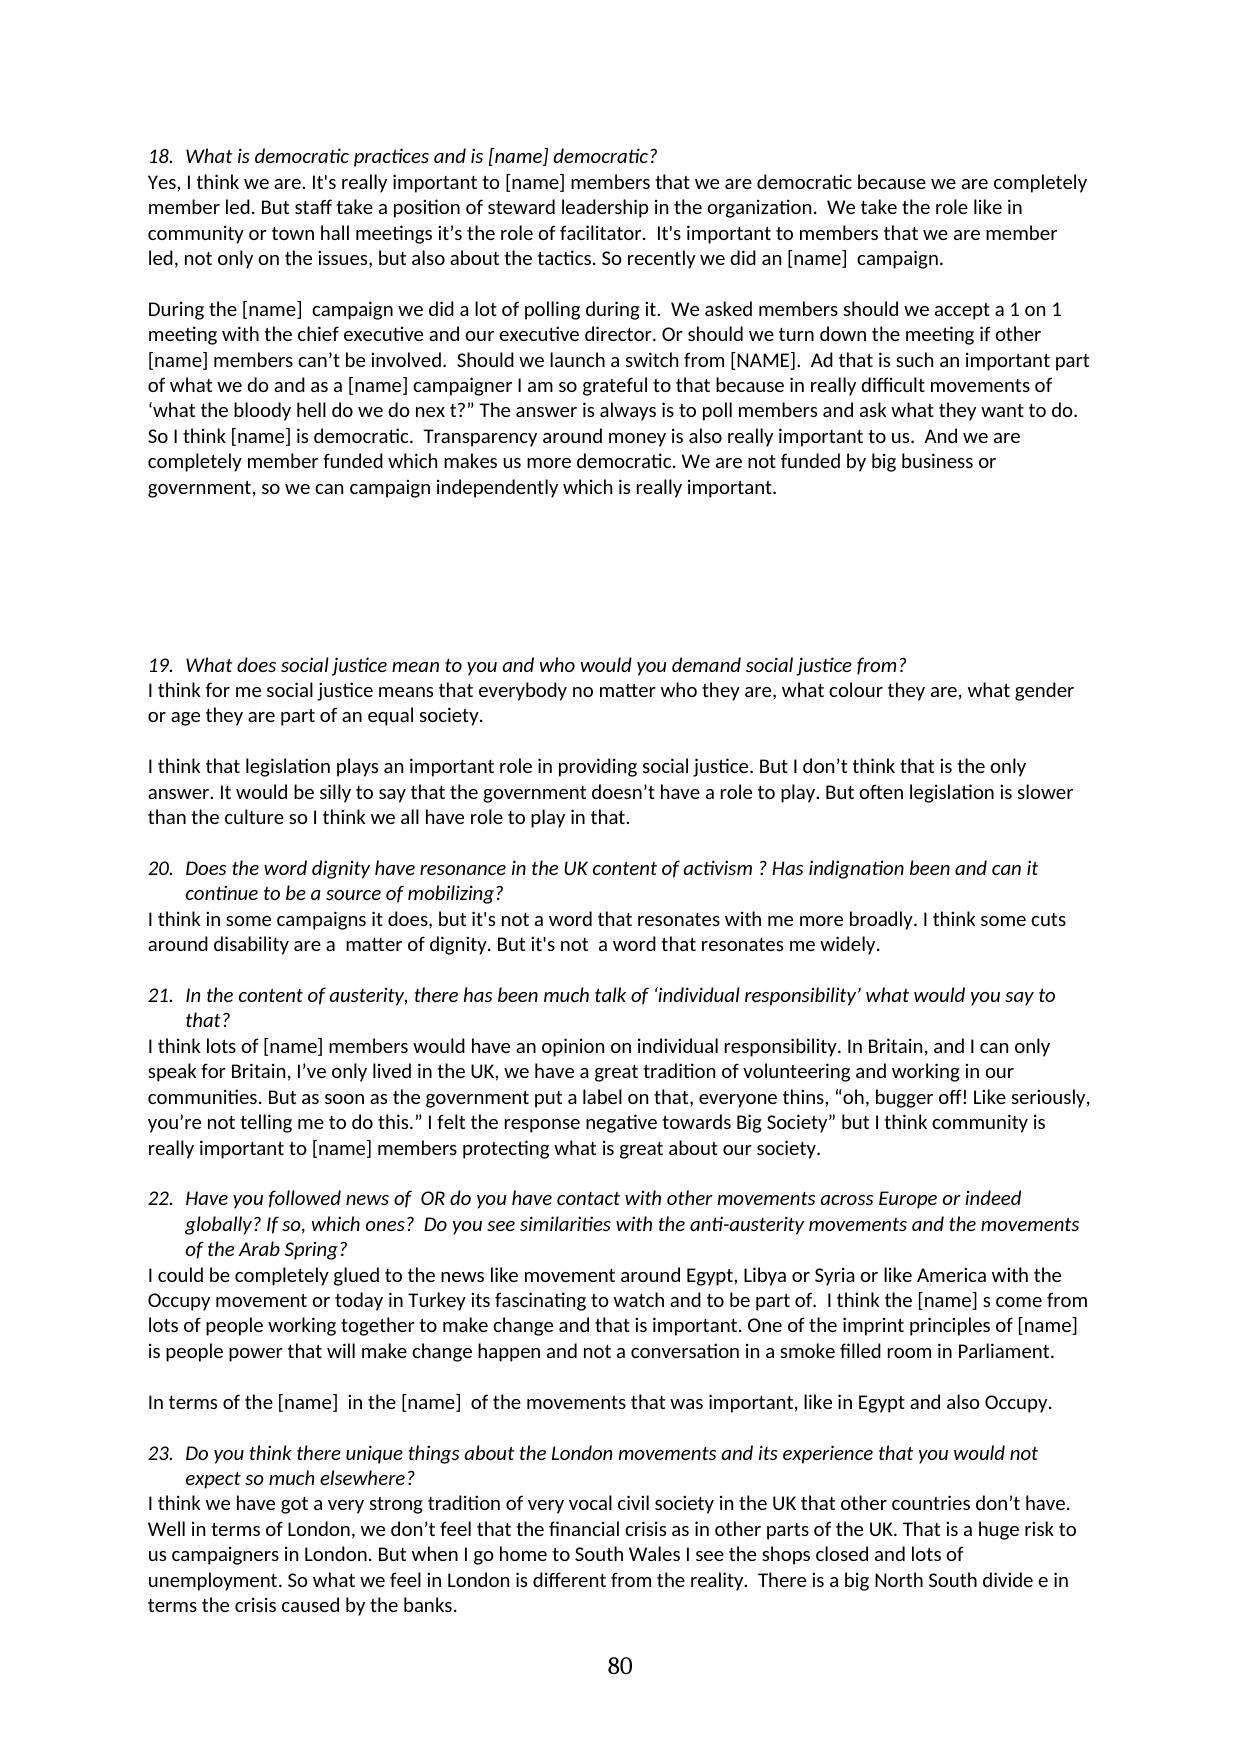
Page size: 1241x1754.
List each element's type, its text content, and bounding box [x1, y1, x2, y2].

text Yes, I think we are. It's really important to [name] members that we are democratic because we are completely member led. But staff take a position of steward leadership in the organization. We take the role like in community or town hall meetings it’s the role of facilitator. It's important to members that we are member led, not only on the issues, but also about the tactics. So recently we did an [name] campaign. [148, 169, 1092, 271]
list Have you followed news of OR do you have contact with other movements across Europe or indeed globally? If so, which ones? Do you see similarities with the anti-austerity movements and the movements of the Arab Spring? [148, 1186, 1092, 1262]
list In the content of austerity, there has been much talk of ‘individual responsibility’ what would you say to that? [148, 982, 1092, 1033]
list Do you think there unique things about the London movements and its experience that you would not expect so much elsewhere? [148, 1440, 1092, 1491]
text I think lots of [name] members would have an opinion on individual responsibility. In Britain, and I can only speak for Britain, I’ve only lived in the UK, we have a great tradition of volunteering and working in our communities. But as soon as the government put a label on that, everyone thins, “oh, bugger off! Like seriously, you’re not telling me to do this.” I felt the response negative towards Big Society” but I think community is really important to [name] members protecting what is great about our society. [148, 1033, 1092, 1160]
text I think for me social justice means that everybody no matter who they are, what colour they are, what gender or age they are part of an equal society. [148, 677, 1092, 728]
text I think in some campaigns it does, but it's not a word that resonates with me more broadly. I think some cuts around disability are a matter of dignity. But it's not a word that resonates me widely. [148, 906, 1092, 957]
list Does the word dignity have resonance in the UK content of activism ? Has indignation been and can it continue to be a source of mobilizing? [148, 855, 1092, 906]
text I think that legislation plays an important role in providing social justice. But I don’t think that is the only answer. It would be silly to say that the government doesn’t have a role to play. But often legislation is slower than the culture so I think we all have role to play in that. [148, 753, 1092, 830]
text I think we have got a very strong tradition of very vocal civil society in the UK that other countries don’t have. Well in terms of London, we don’t feel that the financial crisis as in other parts of the UK. That is a huge risk to us campaigners in London. But when I go home to South Wales I see the shops closed and lots of unemployment. So what we feel in London is different from the reality. There is a big North South divide e in terms the crisis caused by the banks. [148, 1491, 1092, 1618]
list What does social justice mean to you and who would you demand social justice from? [148, 652, 1092, 677]
text In terms of the [name] in the [name] of the movements that was important, like in Egypt and also Occupy. [148, 1389, 1092, 1414]
list What is democratic practices and is [name] democratic? [148, 143, 1092, 169]
text I could be completely glued to the news like movement around Egypt, Libya or Syria or like America with the Occupy movement or today in Turkey its fascinating to watch and to be part of. I think the [name] s come from lots of people working together to make change and that is important. One of the imprint principles of [name] is people power that will make change happen and not a conversation in a smoke filled room in Parliament. [148, 1262, 1092, 1363]
text During the [name] campaign we did a lot of polling during it. We asked members should we accept a 1 on 1 meeting with the chief executive and our executive director. Or should we turn down the meeting if other [name] members can’t be involved. Should we launch a switch from [NAME]. Ad that is such an important part of what we do and as a [name] campaigner I am so grateful to that because in really difficult movements of ‘what the bloody hell do we do nex t?” The answer is always is to poll members and ask what they want to do. So I think [name] is democratic. Transparency around money is also really important to us. And we are completely member funded which makes us more democratic. We are not funded by big business or government, so we can campaign independently which is really important. [148, 296, 1092, 499]
